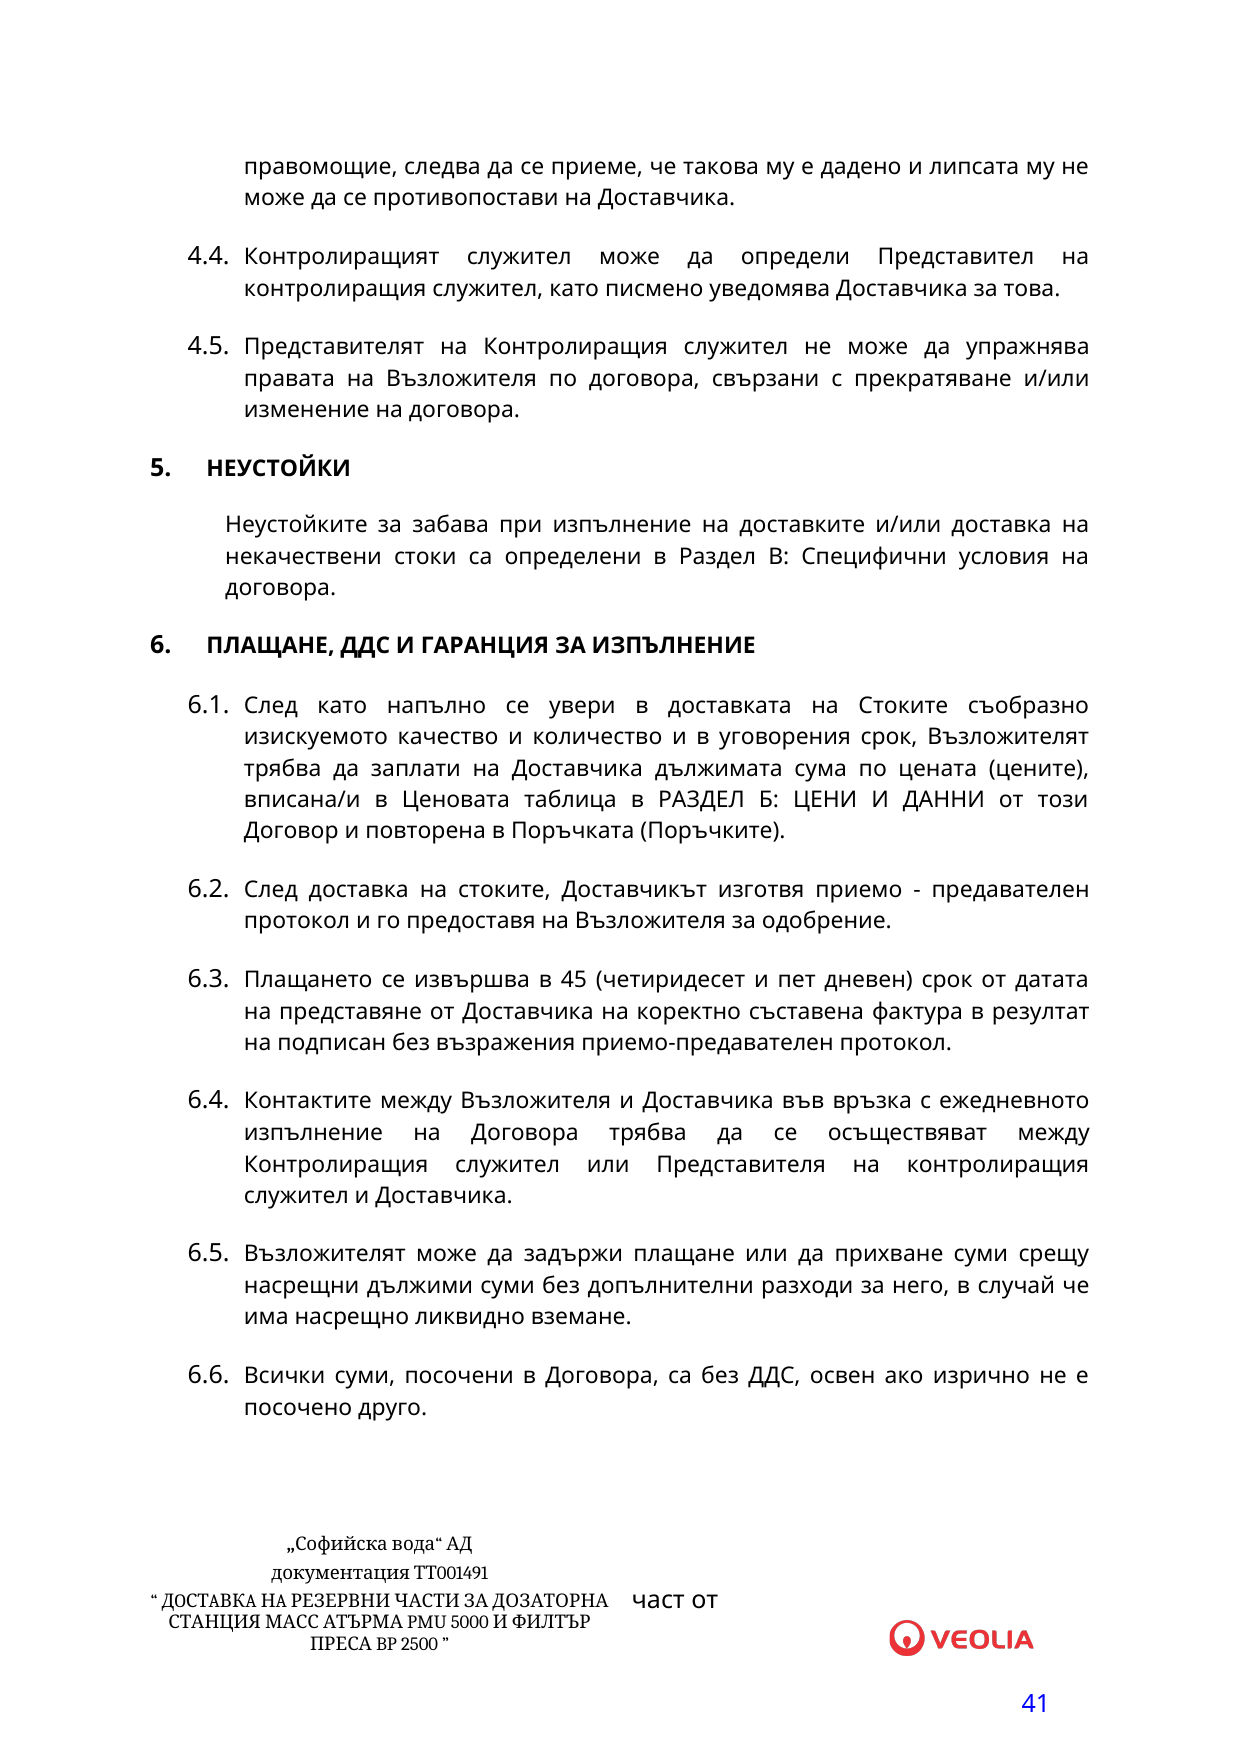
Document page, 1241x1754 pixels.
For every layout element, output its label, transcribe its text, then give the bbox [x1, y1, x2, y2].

list Възложителят може да задържи плащане или да прихване суми срещу насрещни дължими суми без допълнителни разходи за него, в случай че има насрещно ликвидно вземане. [187, 1235, 1090, 1332]
list След като напълно се увери в доставката на Стоките съобразно изискуемото качество и количество и в уговорения срок, Възложителят трябва да заплати на Доставчика дължимата сума по цената (цените), вписана/и в Ценовата таблица в РАЗДЕЛ Б: ЦЕНИ И ДАННИ от този Договор и повторена в Поръчката (Поръчките). [187, 686, 1090, 845]
picture [889, 1620, 1034, 1656]
list Плащането се извършва в 45 (четиридесет и пет дневен) срок от датата на представяне от Доставчика на коректно съставена фактура в резултат на подписан без възражения приемо-предавателен протокол. [187, 961, 1090, 1057]
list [187, 150, 1090, 212]
list Контролиращият служител може да определи Представител на контролиращия служител, като писмено уведомява Доставчика за това. [187, 237, 1090, 303]
list НЕУСТОЙКИ [150, 449, 1090, 483]
text Неустойките за забава при изпълнение на доставките и/или доставка на некачествени стоки са определени в Раздел В: Специфични условия на договора. [225, 508, 1090, 602]
list Всички суми, посочени в Договора, са без ДДС, освен ако изрично не е посочено друго. [187, 1357, 1090, 1422]
list Контактите между Възложителя и Доставчика във връзка с ежедневното изпълнение на Договора трябва да се осъществяват между Контролиращия служител или Представителя на контролиращия служител и Доставчика. [187, 1082, 1090, 1210]
list ПЛАЩАНЕ, ДДС И ГАРАНЦИЯ ЗА ИЗПЪЛНЕНИЕ [150, 627, 1090, 661]
list Представителят на Контролиращия служител не може да упражнява правата на Възложителя по договора, свързани с прекратяване и/или изменение на договора. [187, 328, 1090, 424]
list След доставка на стоките, Доставчикът изготвя приемо - предавателен протокол и го предоставя на Възложителя за одобрение. [187, 870, 1090, 936]
